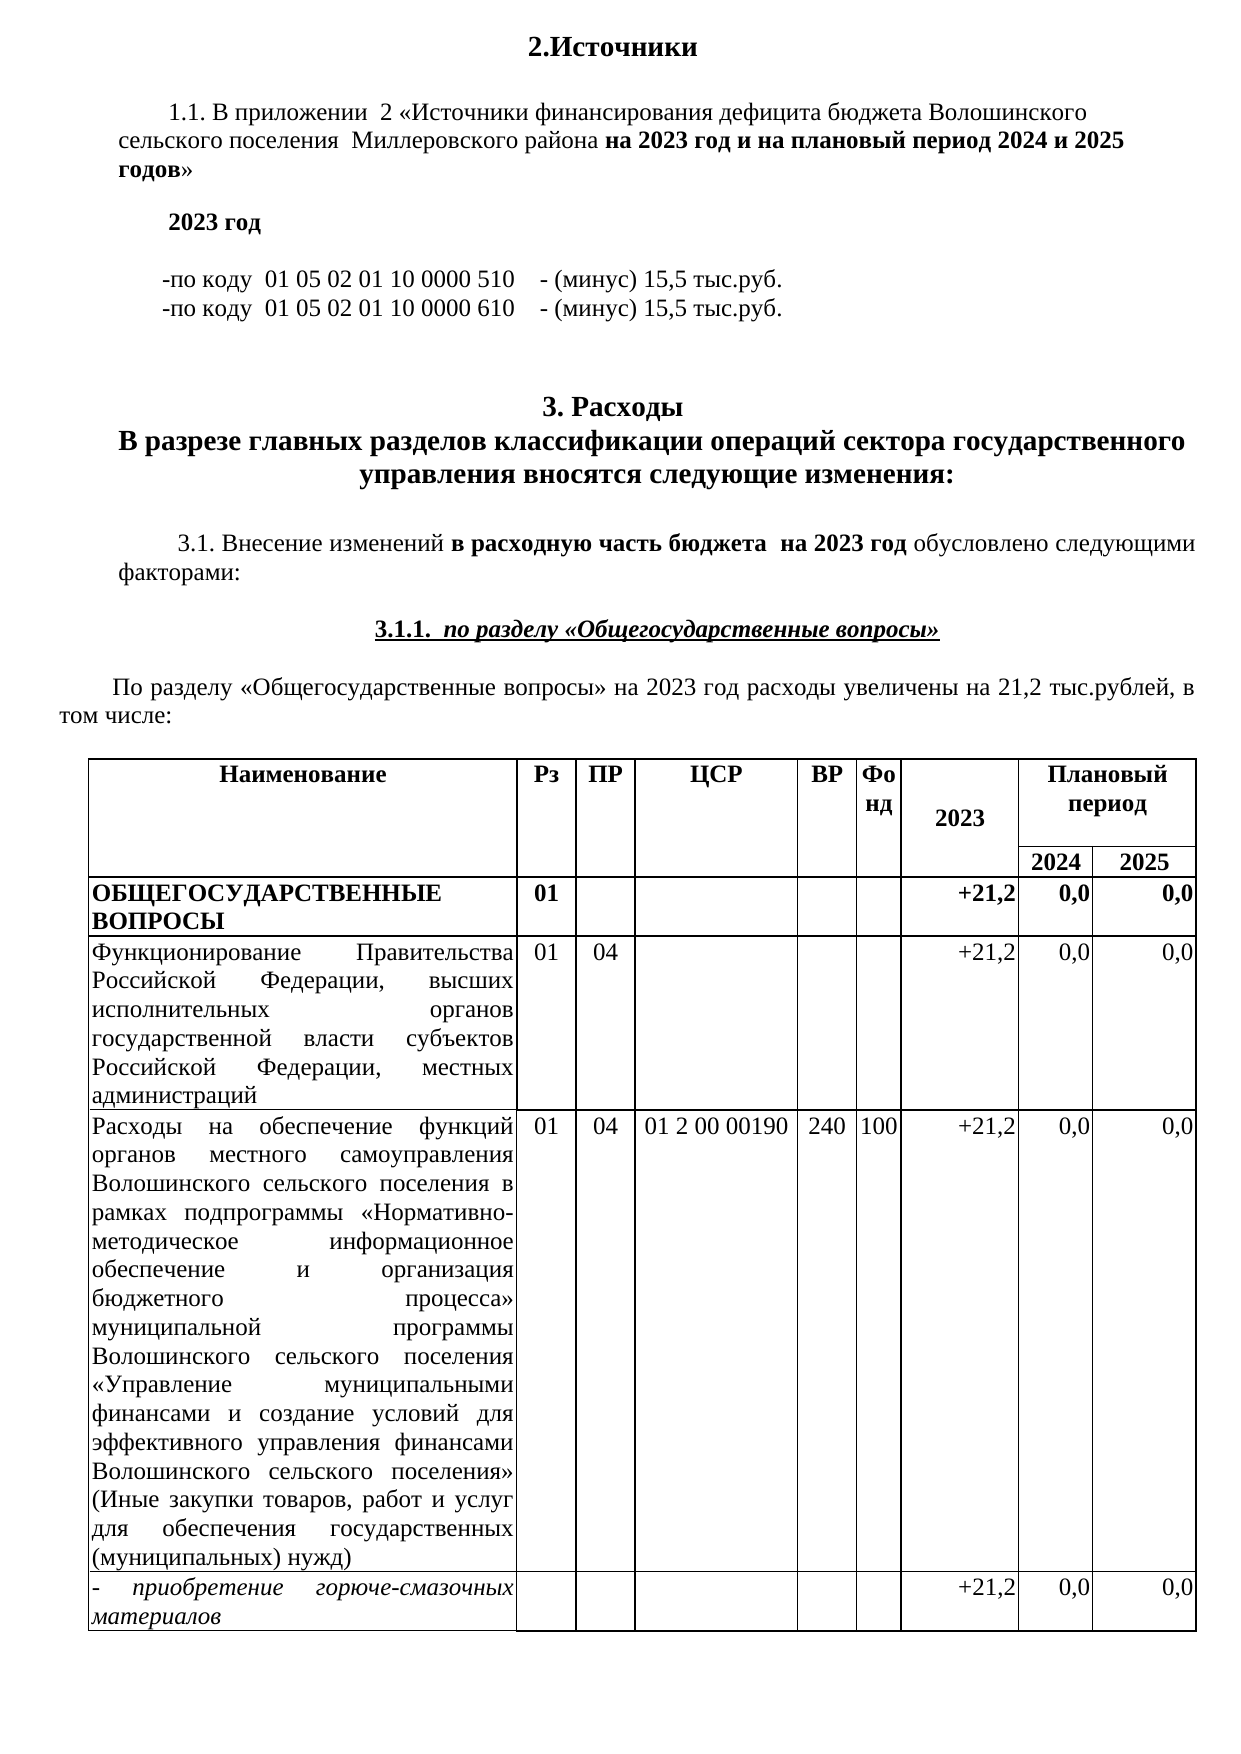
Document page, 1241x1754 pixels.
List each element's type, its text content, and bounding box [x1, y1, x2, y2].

table_header Рз [518, 760, 575, 876]
table_cell Расходы на обеспечение функций органов местного самоуправления Волошинского сельского поселения в рамках подпрограммы «Нормативно-методическое информационное обеспечение и организация бюджетного процесса» муниципальной программы Волошинского сельского поселения «Управление муниципальными финансами и создание условий для эффективного управления финансами Волошинского сельского поселения» (Иные закупки товаров, работ и услуг для обеспечения государственных (муниципальных) нужд) [89, 1110, 516, 1571]
text По разделу «Общегосударственные вопросы» на 2023 год расходы увеличены на 21,2 тыс.рублей, в том числе: [59, 672, 1196, 729]
text -по коду 01 05 02 01 10 0000 510 - (минус) 15,5 тыс.руб. [118, 264, 1196, 293]
table_cell +21,2 [902, 1111, 1018, 1571]
table_cell 01 [518, 878, 575, 935]
table_cell 240 [798, 1111, 856, 1571]
table_cell [857, 937, 900, 1109]
table_cell [857, 1572, 900, 1630]
table_cell 04 [577, 1111, 634, 1571]
subtitle В разрезе главных разделов классификации операций сектора государственного [118, 423, 1196, 456]
table_cell [798, 878, 856, 935]
table_cell ОБЩЕГОСУДАРСТВЕННЫЕ ВОПРОСЫ [89, 878, 516, 935]
table_cell 0,0 [1093, 878, 1195, 935]
table_header ЦСР [636, 760, 797, 876]
table_cell +21,2 [902, 1572, 1018, 1630]
table_cell Функционирование Правительства Российской Федерации, высших исполнительных органов государственной власти субъектов Российской Федерации, местных администраций [89, 937, 516, 1109]
table_cell +21,2 [902, 878, 1018, 935]
table_cell 01 [517, 1111, 575, 1571]
table_cell 04 [577, 937, 634, 1109]
table_cell - приобретение горюче-смазочных материалов [89, 1572, 516, 1630]
text 3.1. Внесение изменений в расходную часть бюджета на 2023 год обусловлено следующими факторами: [118, 528, 1196, 586]
table_cell 100 [857, 1111, 900, 1571]
text -по коду 01 05 02 01 10 0000 610 - (минус) 15,5 тыс.руб. [118, 293, 1196, 322]
text 2.Источники [29, 29, 1196, 63]
table_cell [636, 878, 797, 935]
text 2023 год [118, 207, 1196, 236]
subtitle управления вносятся следующие изменения: [118, 456, 1196, 490]
table_cell 0,0 [1019, 1572, 1092, 1630]
table_cell [517, 1572, 575, 1630]
table_header Фонд [857, 760, 900, 876]
table_cell 0,0 [1093, 1111, 1195, 1571]
table_cell 0,0 [1093, 1572, 1195, 1630]
text 1.1. В приложении 2 «Источники финансирования дефицита бюджета Волошинского сельского поселения Миллеровского района на 2023 год и на плановый период 2024 и 2025 годов» [118, 97, 1196, 183]
table_cell [636, 937, 797, 1109]
table_cell +21,2 [902, 937, 1018, 1109]
text 3.1.1. по разделу «Общегосударственные вопросы» [118, 614, 1196, 643]
table_cell 2024 [1019, 847, 1092, 876]
table_cell 0,0 [1019, 1111, 1092, 1571]
table_cell [798, 1572, 856, 1630]
table_cell [577, 878, 634, 935]
table_cell 0,0 [1019, 937, 1092, 1109]
table_cell 01 2 00 00190 [636, 1111, 797, 1571]
text 3. Расходы [29, 389, 1196, 423]
table_cell [577, 1572, 634, 1630]
table_cell 01 [518, 937, 575, 1109]
table_cell [636, 1572, 797, 1630]
table_header Наименование [89, 760, 516, 876]
table_header Плановый период [1019, 760, 1195, 846]
table_cell 2025 [1093, 847, 1195, 876]
table_cell [798, 937, 856, 1109]
table_header ВР [798, 760, 856, 876]
table_header 2023 [902, 760, 1018, 876]
table_header ПР [577, 760, 634, 876]
table_cell 0,0 [1093, 937, 1195, 1109]
table_cell [857, 878, 900, 935]
table_cell 0,0 [1019, 878, 1092, 935]
